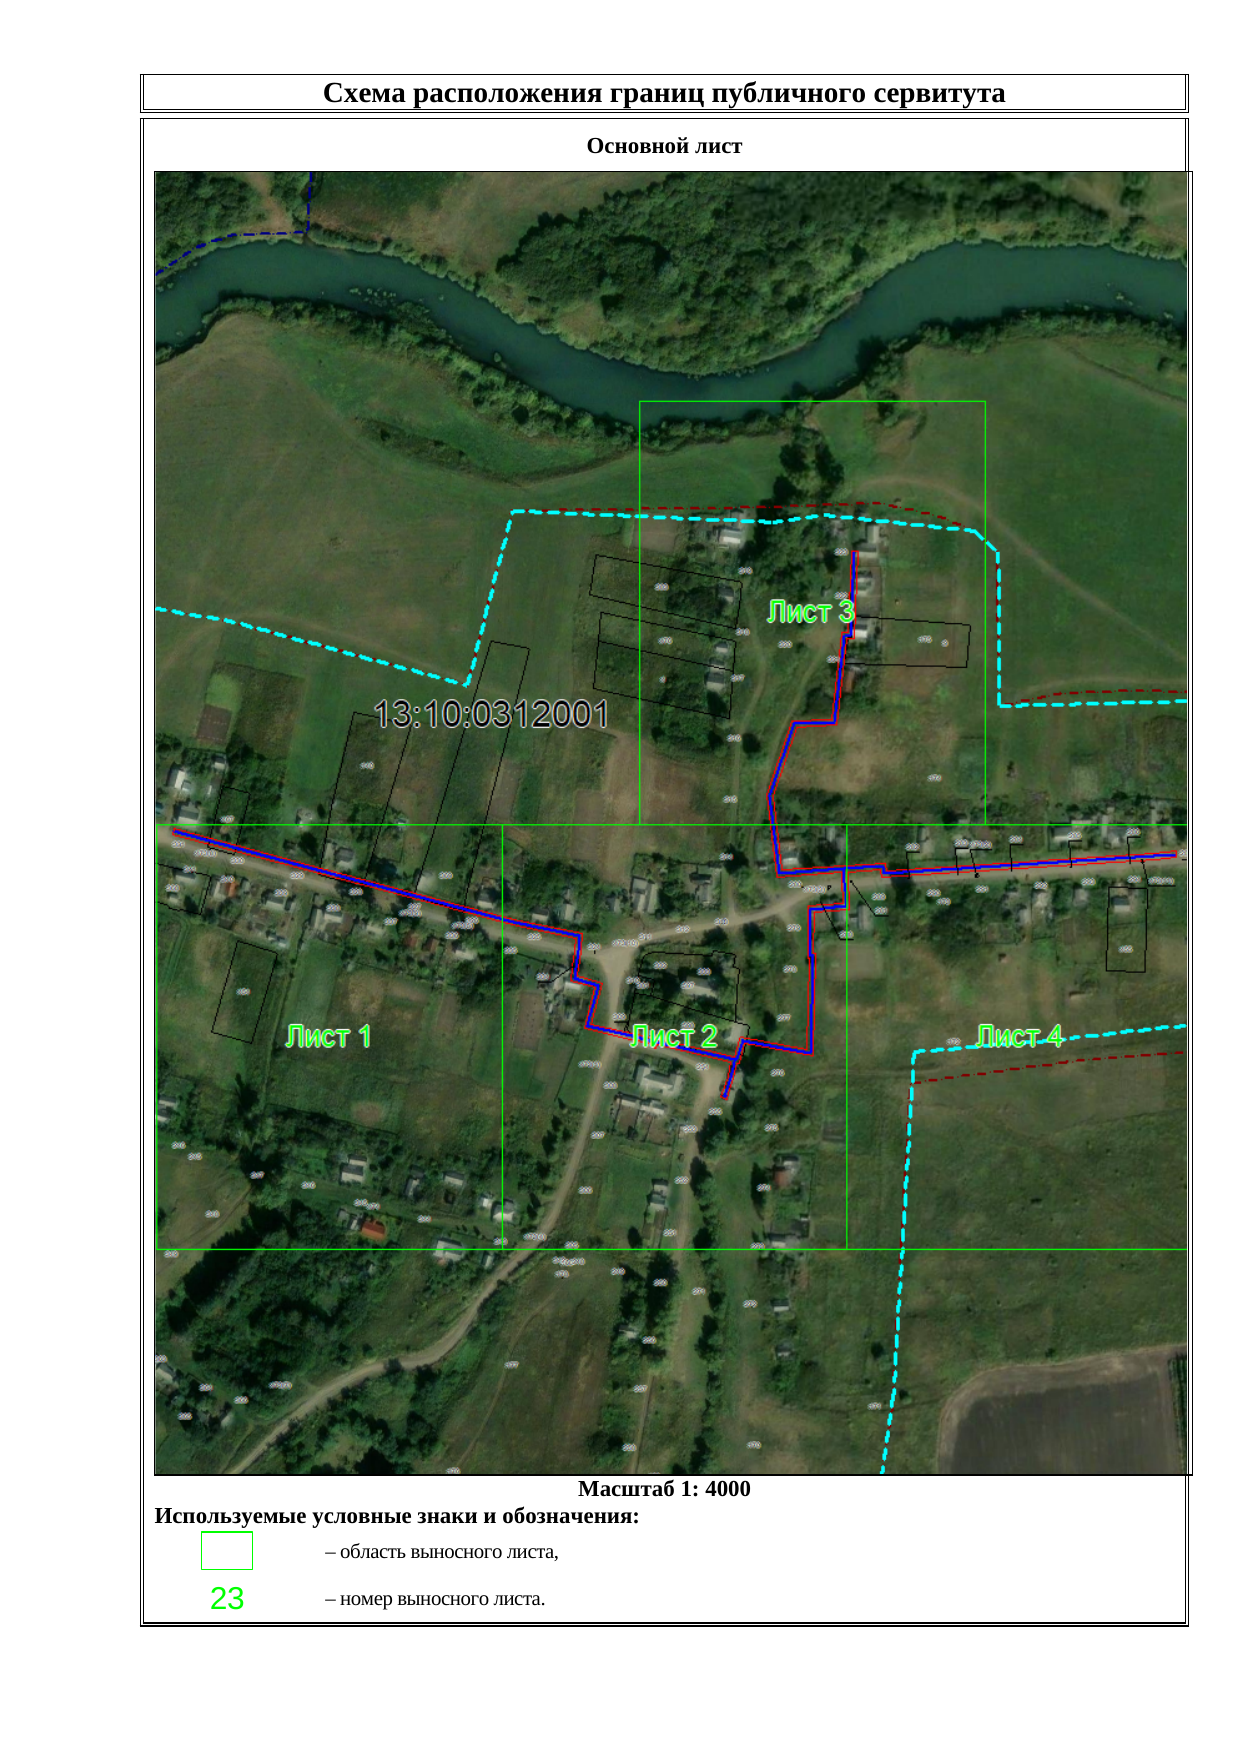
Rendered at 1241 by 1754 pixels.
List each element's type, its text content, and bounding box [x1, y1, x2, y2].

table_cell – область выносного листа, [313, 1528, 1185, 1573]
table_cell Масштаб 1: 4000 [144, 1476, 1185, 1502]
picture [155, 172, 1188, 1474]
table_cell – номер выносного листа. [313, 1573, 1185, 1622]
table_cell [144, 1573, 313, 1622]
table_cell Используемые условные знаки и обозначения: [144, 1502, 1185, 1528]
table_header Основной лист [144, 119, 1185, 1476]
table_cell [144, 1528, 313, 1573]
